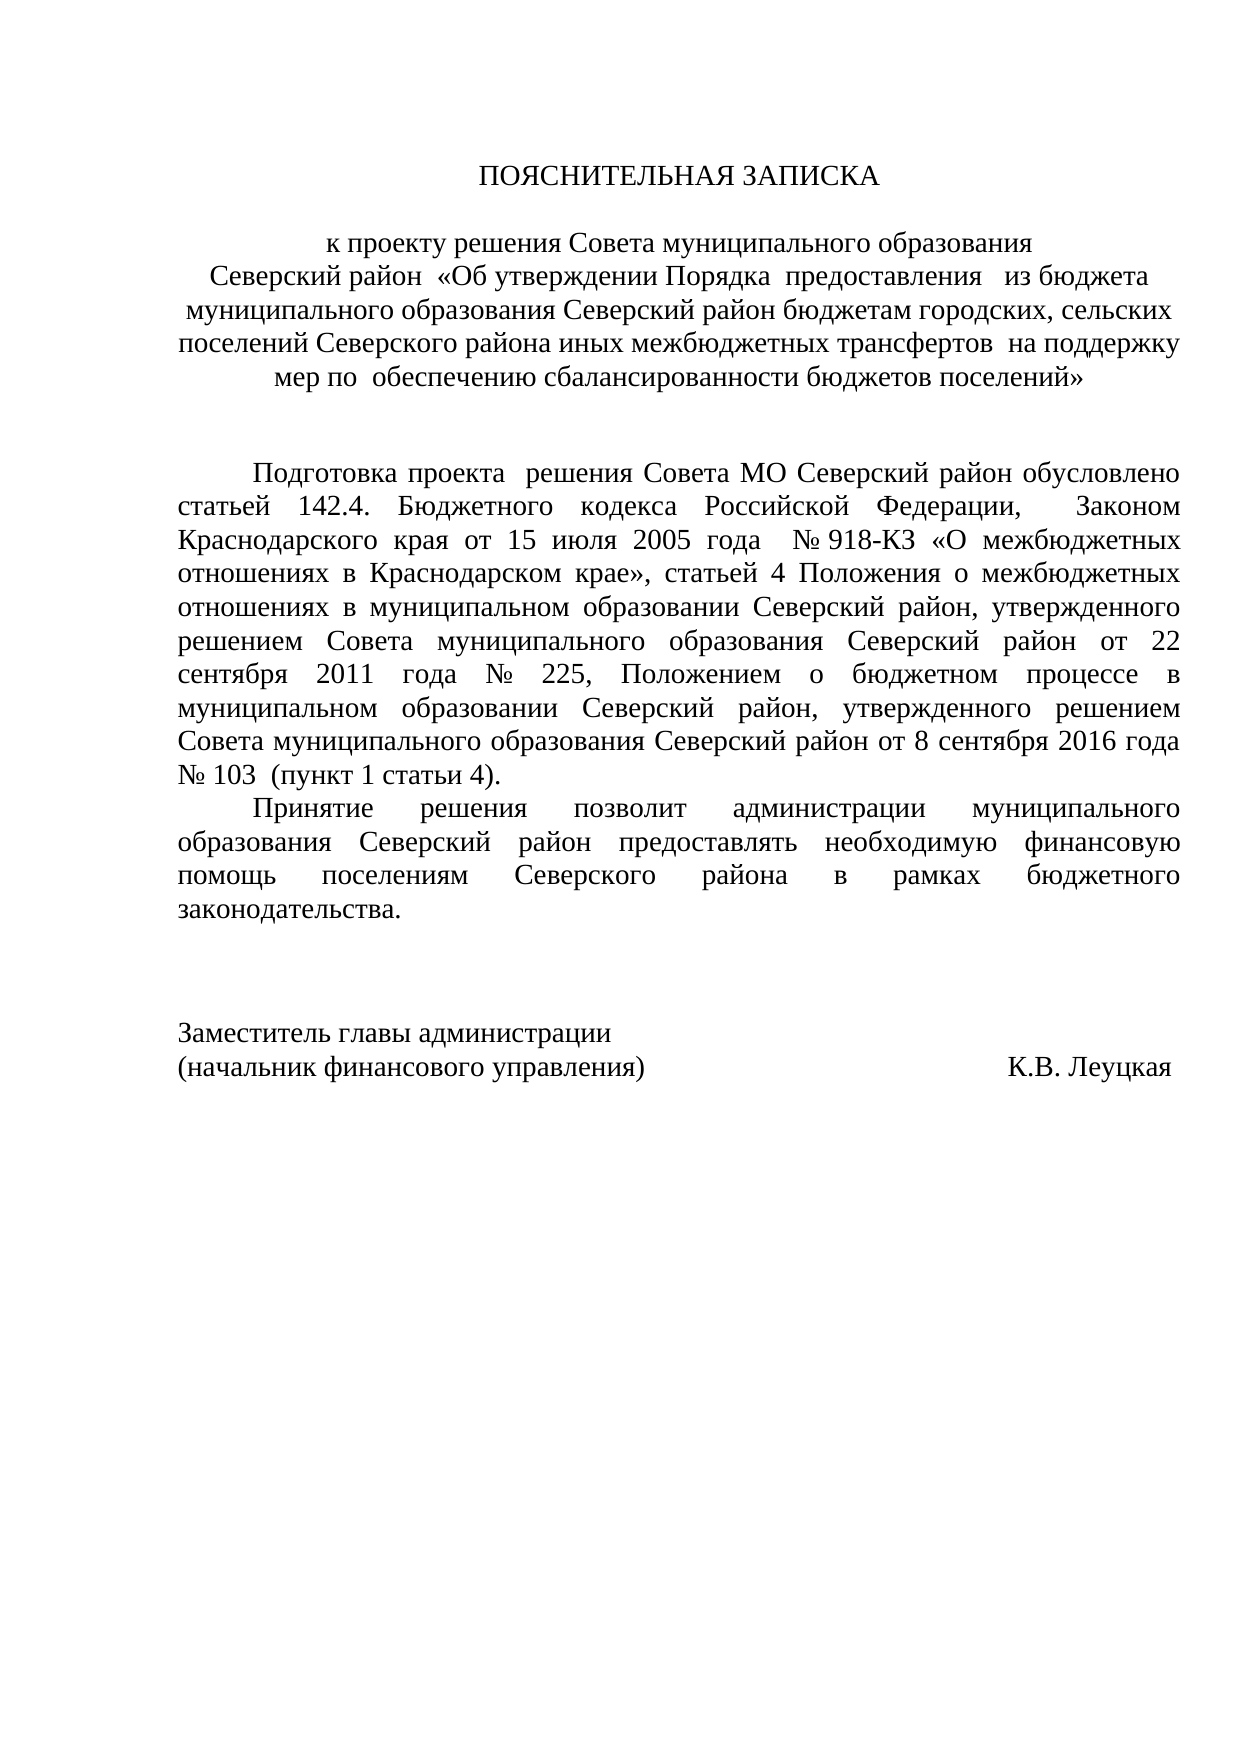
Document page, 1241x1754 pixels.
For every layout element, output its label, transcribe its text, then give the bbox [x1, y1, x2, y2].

text ПОЯСНИТЕЛЬНАЯ ЗАПИСКА [177, 158, 1181, 191]
text Подготовка проекта решения Совета МО Северский район обусловлено статьей 142.4. Бюджетного кодекса Российской Федерации, Законом Краснодарского края от 15 июля 2005 года № 918-КЗ «О межбюджетных отношениях в Краснодарском крае», статьей 4 Положения о межбюджетных отношениях в муниципальном образовании Северский район, утвержденного решением Совета муниципального образования Северский район от 22 сентября 2011 года № 225, Положением о бюджетном процессе в муниципальном образовании Северский район, утвержденного решением Совета муниципального образования Северский район от 8 сентября 2016 года № 103 (пункт 1 статьи 4). [177, 455, 1181, 790]
text к проекту решения Совета муниципального образования [177, 225, 1181, 258]
text Северский район «Об утверждении Порядка предоставления из бюджета муниципального образования Северский район бюджетам городских, сельских поселений Северского района иных межбюджетных трансфертов на поддержку мер по обеспечению сбалансированности бюджетов поселений» [177, 258, 1181, 393]
text Принятие решения позволит администрации муниципального образования Северский район предоставлять необходимую финансовую помощь поселениям Северского района в рамках бюджетного законодательства. [177, 790, 1181, 924]
text (начальник финансового управления) К.В. Леуцкая [177, 1049, 1181, 1083]
text Заместитель главы администрации [177, 1016, 1181, 1049]
